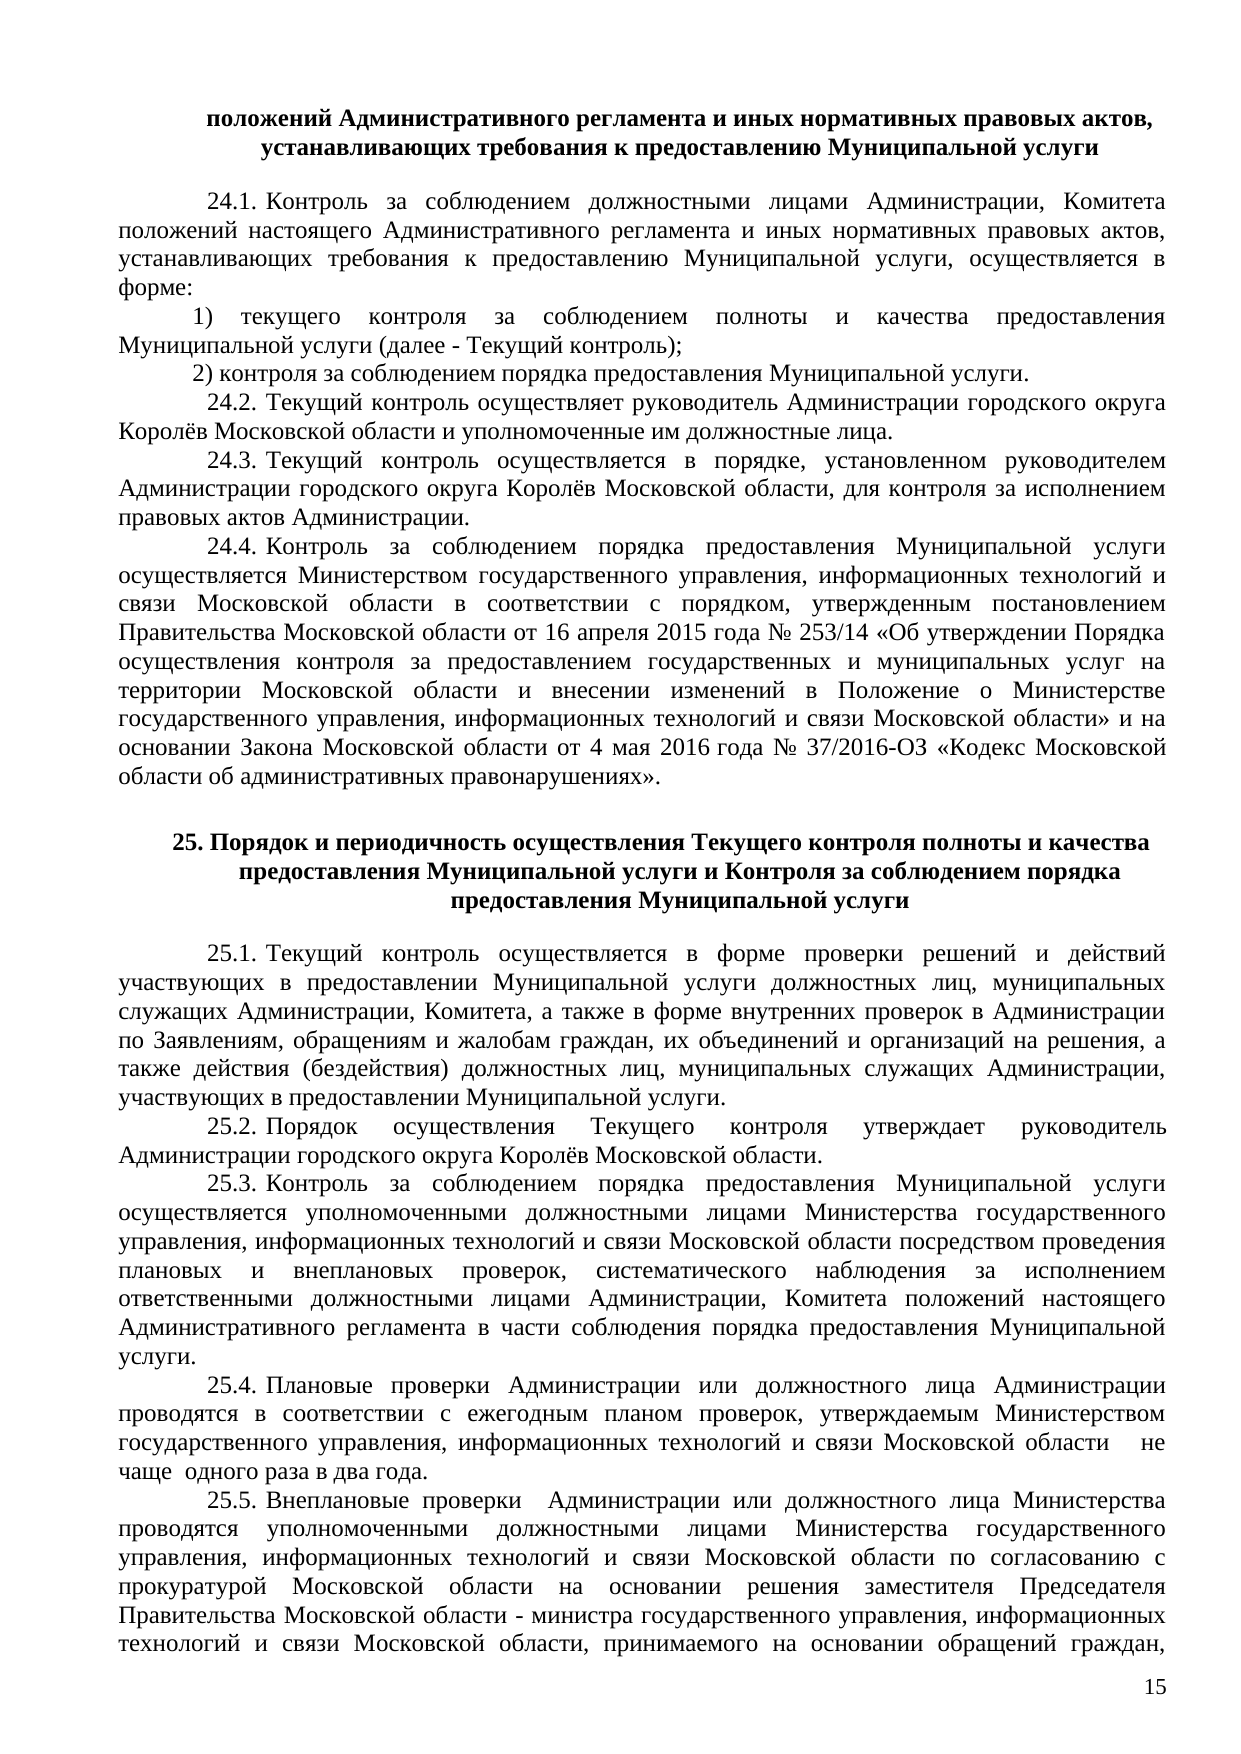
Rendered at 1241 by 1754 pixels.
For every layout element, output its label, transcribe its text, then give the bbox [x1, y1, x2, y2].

list Текущий контроль осуществляется в порядке, установленном руководителем Администрации городского округа Королёв Московской области, для контроля за исполнением правовых актов Администрации. [118, 445, 1167, 531]
list Порядок осуществления Текущего контроля утверждает руководитель Администрации городского округа Королёв Московской области. [118, 1111, 1167, 1168]
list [156, 103, 1167, 161]
list Контроль за соблюдением порядка предоставления Муниципальной услуги осуществляется Министерством государственного управления, информационных технологий и связи Московской области в соответствии с порядком, утвержденным постановлением Правительства Московской области от 16 апреля 2015 года № 253/14 «Об утверждении Порядка осуществления контроля за предоставлением государственных и муниципальных услуг на территории Московской области и внесении изменений в Положение о Министерстве государственного управления, информационных технологий и связи Московской области» и на основании Закона Московской области от 4 мая 2016 года № 37/2016-ОЗ «Кодекс Московской области об административных правонарушениях». [118, 531, 1167, 790]
text 2) контроля за соблюдением порядка предоставления Муниципальной услуги. [118, 358, 1167, 387]
list Контроль за соблюдением должностными лицами Администрации, Комитета положений настоящего Административного регламента и иных нормативных правовых актов, устанавливающих требования к предоставлению Муниципальной услуги, осуществляется в форме: [118, 186, 1167, 301]
list Плановые проверки Администрации или должностного лица Администрации проводятся в соответствии с ежегодным планом проверок, утверждаемым Министерством государственного управления, информационных технологий и связи Московской области не чаще одного раза в два года. [118, 1370, 1167, 1485]
list Текущий контроль осуществляется в форме проверки решений и действий участвующих в предоставлении Муниципальной услуги должностных лиц, муниципальных служащих Администрации, Комитета, а также в форме внутренних проверок в Администрации по Заявлениям, обращениям и жалобам граждан, их объединений и организаций на решения, а также действия (бездействия) должностных лиц, муниципальных служащих Администрации, участвующих в предоставлении Муниципальной услуги. [118, 938, 1167, 1111]
text 1) текущего контроля за соблюдением полноты и качества предоставления Муниципальной услуги (далее - Текущий контроль); [118, 301, 1167, 358]
list Контроль за соблюдением порядка предоставления Муниципальной услуги осуществляется уполномоченными должностными лицами Министерства государственного управления, информационных технологий и связи Московской области посредством проведения плановых и внеплановых проверок, систематического наблюдения за исполнением ответственными должностными лицами Администрации, Комитета положений настоящего Административного регламента в части соблюдения порядка предоставления Муниципальной услуги. [118, 1168, 1167, 1370]
list Порядок и периодичность осуществления Текущего контроля полноты и качества предоставления Муниципальной услуги и Контроля за соблюдением порядка предоставления Муниципальной услуги [156, 827, 1167, 913]
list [118, 1485, 1167, 1657]
list Текущий контроль осуществляет руководитель Администрации городского округа Королёв Московской области и уполномоченные им должностные лица. [118, 387, 1167, 445]
